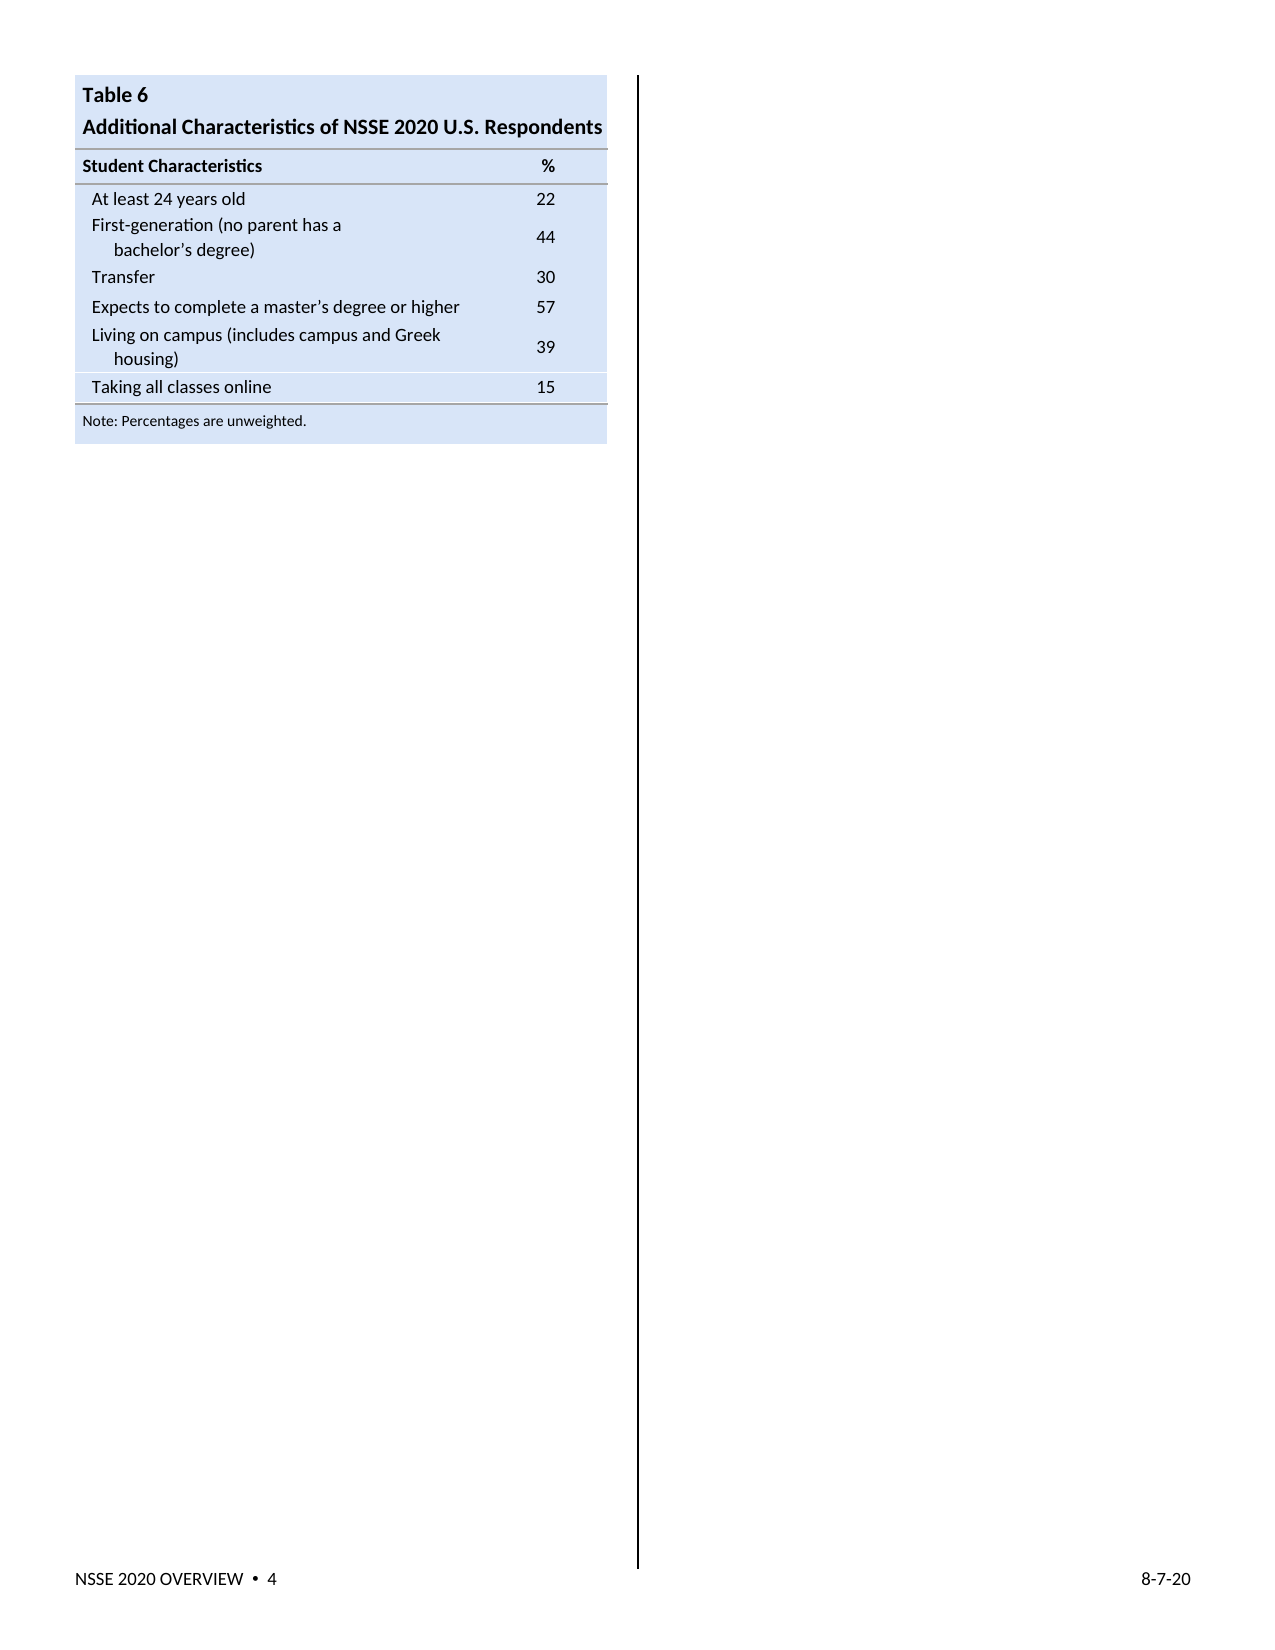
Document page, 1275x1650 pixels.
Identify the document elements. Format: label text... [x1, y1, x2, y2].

table_cell 44 [475, 213, 607, 263]
table_cell 39 [475, 323, 607, 372]
table_cell Expects to complete a master’s degree or higher [75, 293, 475, 323]
table_cell 57 [475, 293, 607, 323]
table_cell First-generation (no parent has a bachelor’s degree) [75, 213, 475, 263]
table_header Table 6 Additional Characteristics of NSSE 2020 U.S. Respondents [75, 75, 607, 148]
table_cell Living on campus (includes campus and Greek housing) [75, 323, 475, 372]
table_cell 22 [475, 185, 607, 213]
table_cell Student Characteristics [75, 150, 475, 183]
table_cell % [475, 150, 607, 183]
table_cell 15 [475, 373, 607, 402]
table_cell 30 [475, 263, 607, 293]
table_cell Note: Percentages are unweighted. [75, 405, 607, 444]
table_cell Transfer [75, 263, 475, 293]
table_cell At least 24 years old [75, 185, 475, 213]
table_cell Taking all classes online [75, 373, 475, 402]
